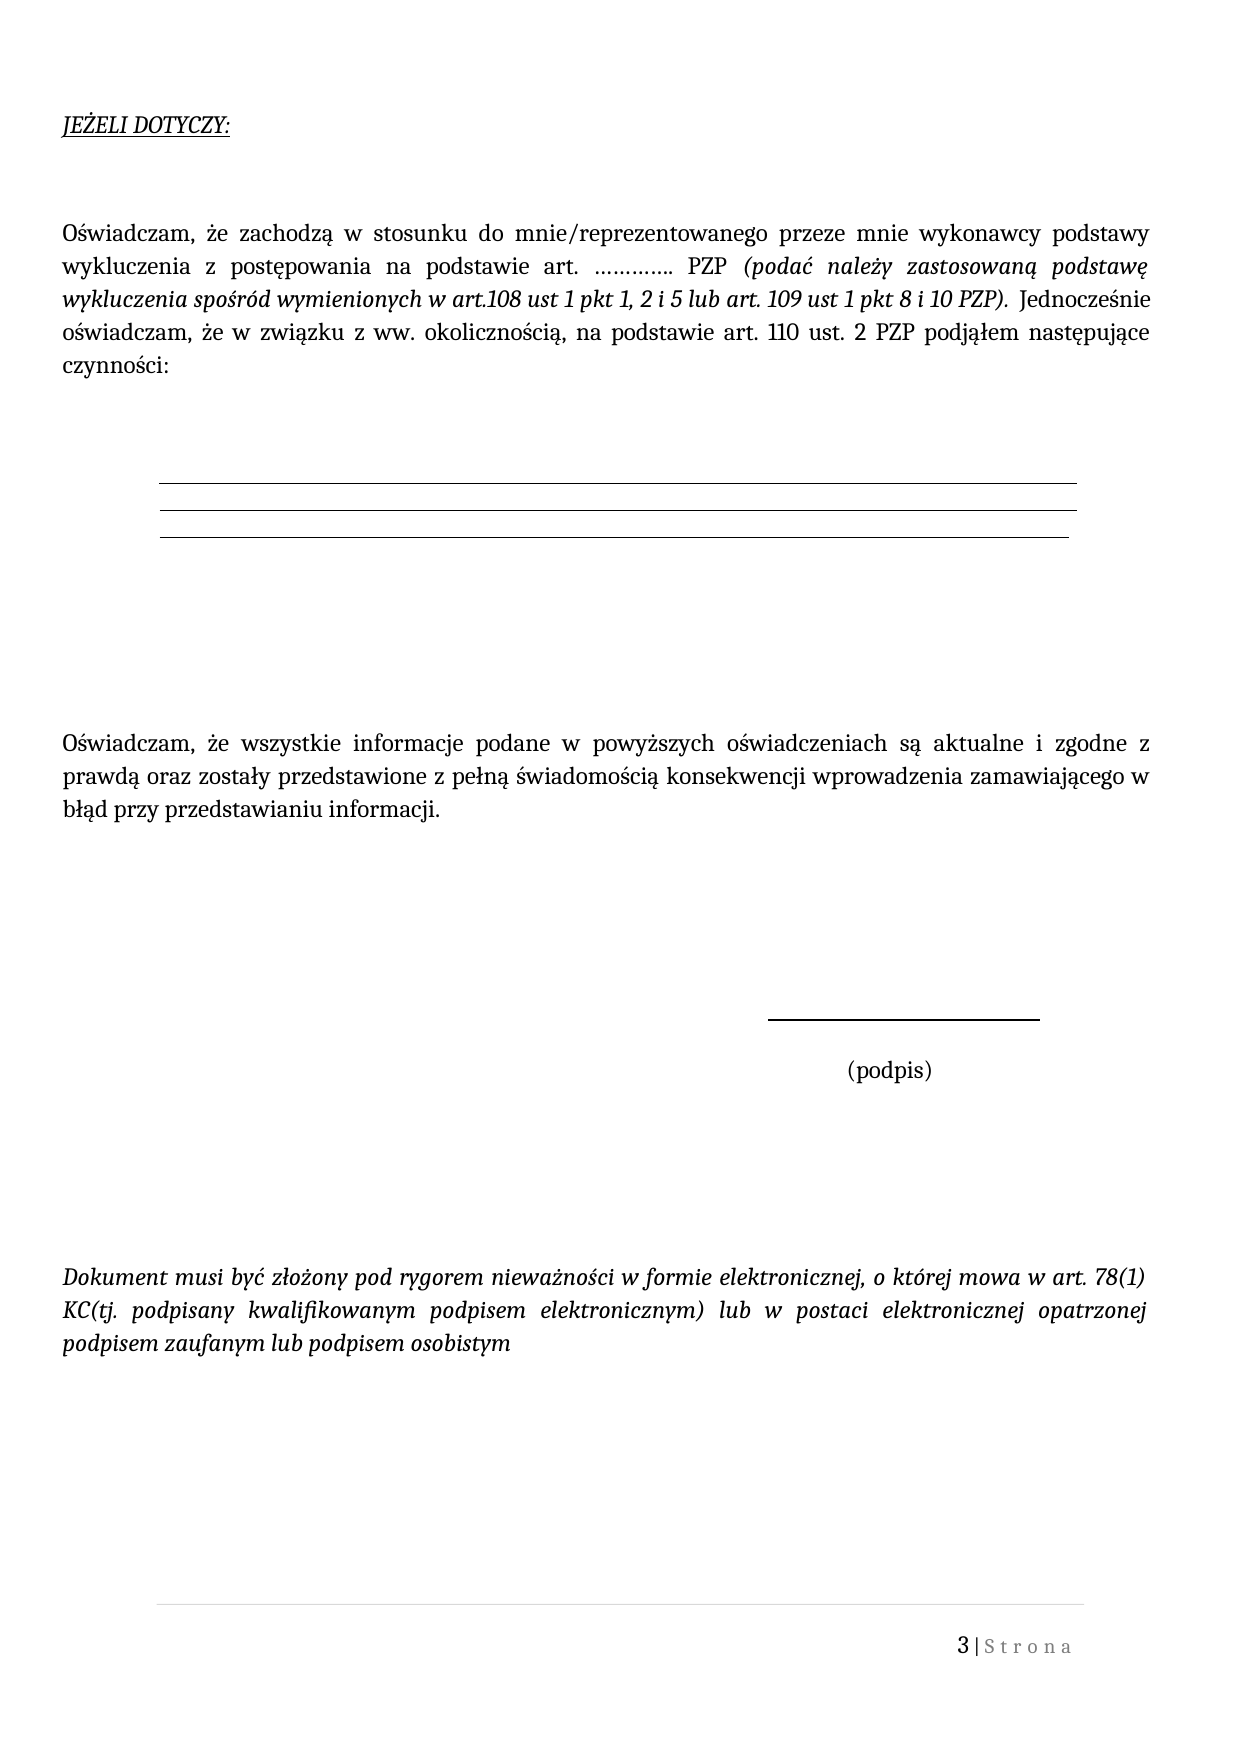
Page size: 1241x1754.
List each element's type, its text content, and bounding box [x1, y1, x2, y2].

text Dokument musi być złożony pod rygorem nieważności w formie elektronicznej, o której mowa w art. 78(1) KC(tj. podpisany kwalifikowanym podpisem elektronicznym) lub w postaci elektronicznej opatrzonej podpisem zaufanym lub podpisem osobistym [62, 1263, 1151, 1357]
text Oświadczam, że wszystkie informacje podane w powyższych oświadczeniach są aktualne i zgodne z prawdą oraz zostały przedstawione z pełną świadomością konsekwencji wprowadzenia zamawiającego w błąd przy przedstawianiu informacji. [62, 729, 1151, 824]
text (podpis) [62, 1056, 1151, 1084]
text Oświadczam, że zachodzą w stosunku do mnie/reprezentowanego przeze mnie wykonawcy podstawy wykluczenia z postępowania na podstawie art. …………. PZP (podać należy zastosowaną podstawę wykluczenia spośród wymienionych w art.108 ust 1 pkt 1, 2 i 5 lub art. 109 ust 1 pkt 8 i 10 PZP). Jednocześnie oświadczam, że w związku z ww. okolicznością, na podstawie art. 110 ust. 2 PZP podjąłem następujące czynności: [62, 219, 1151, 380]
text JEŻELI DOTYCZY: [62, 111, 1151, 140]
